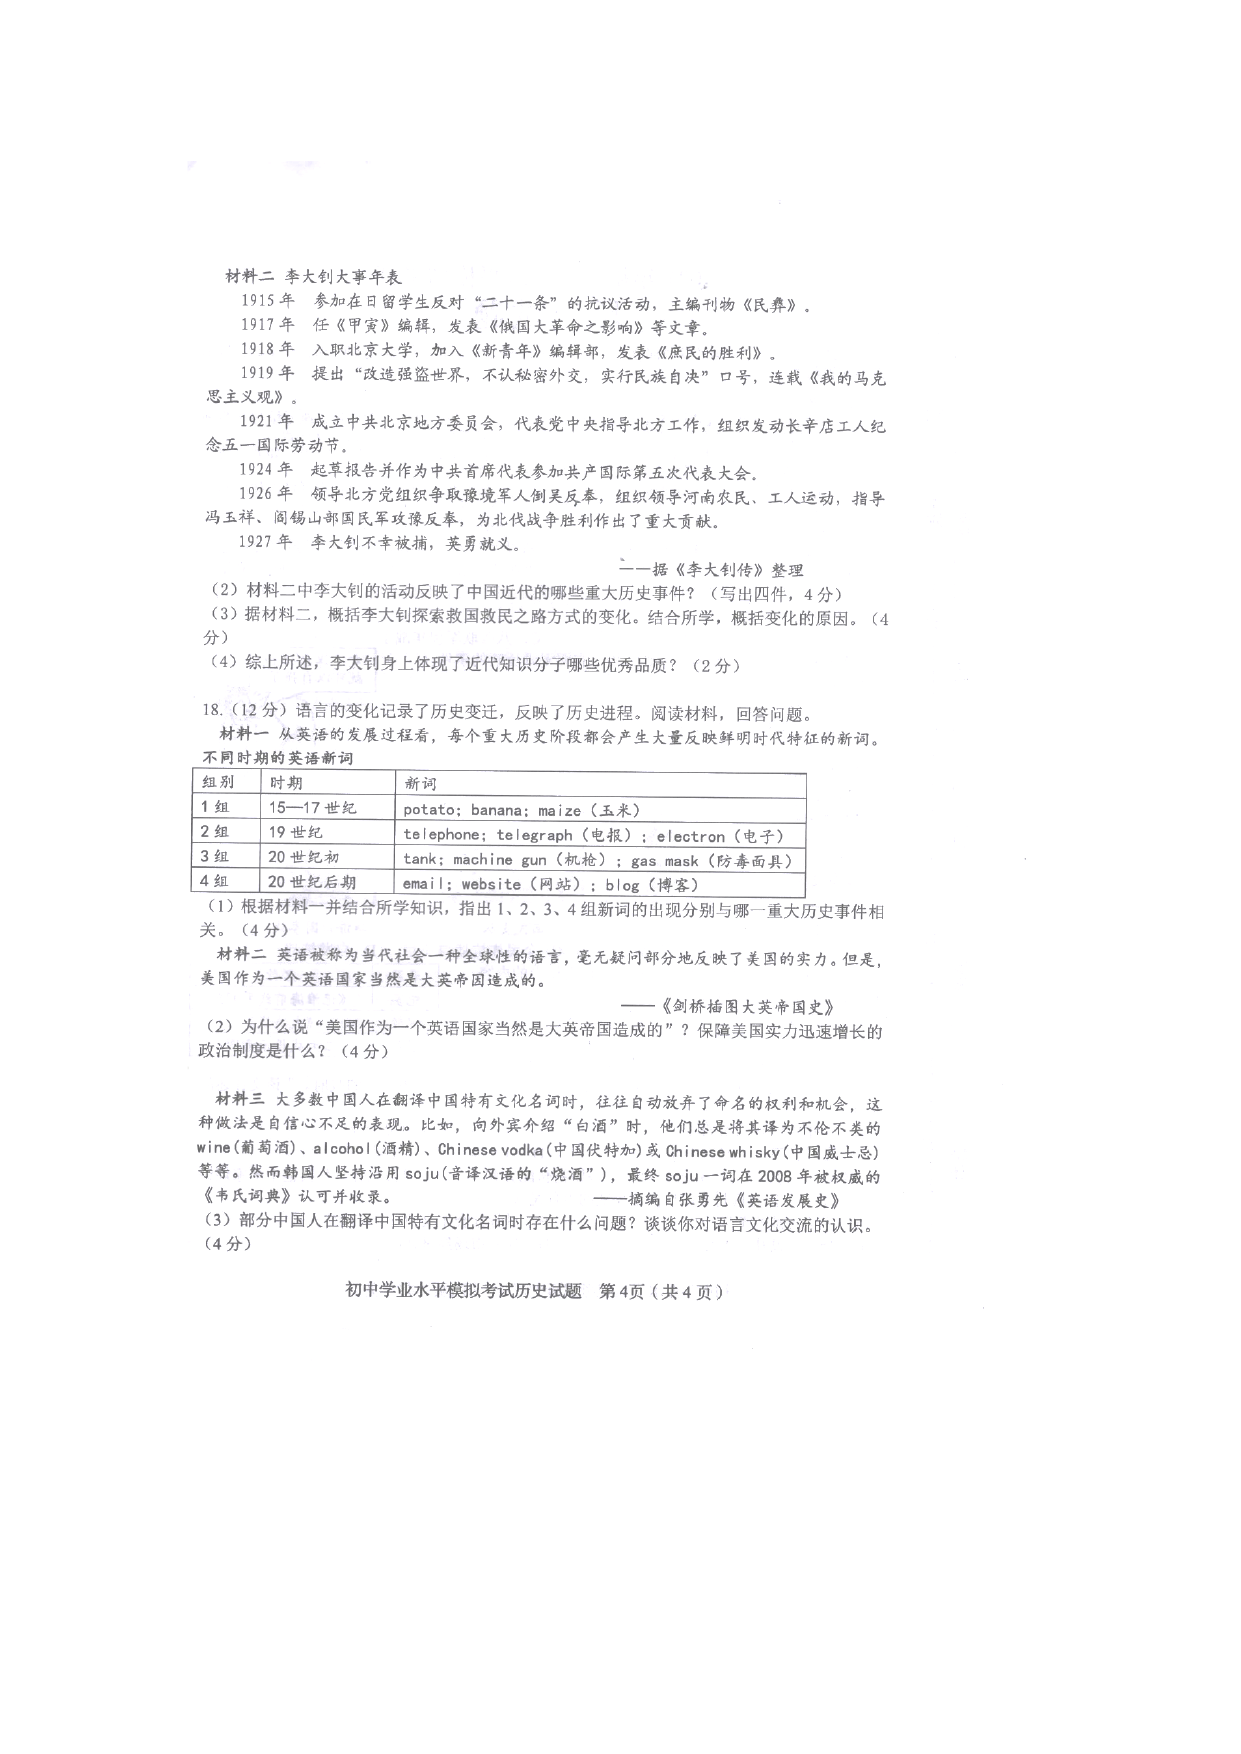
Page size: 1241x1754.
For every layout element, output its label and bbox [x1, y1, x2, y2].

picture [187, 161, 1044, 1361]
